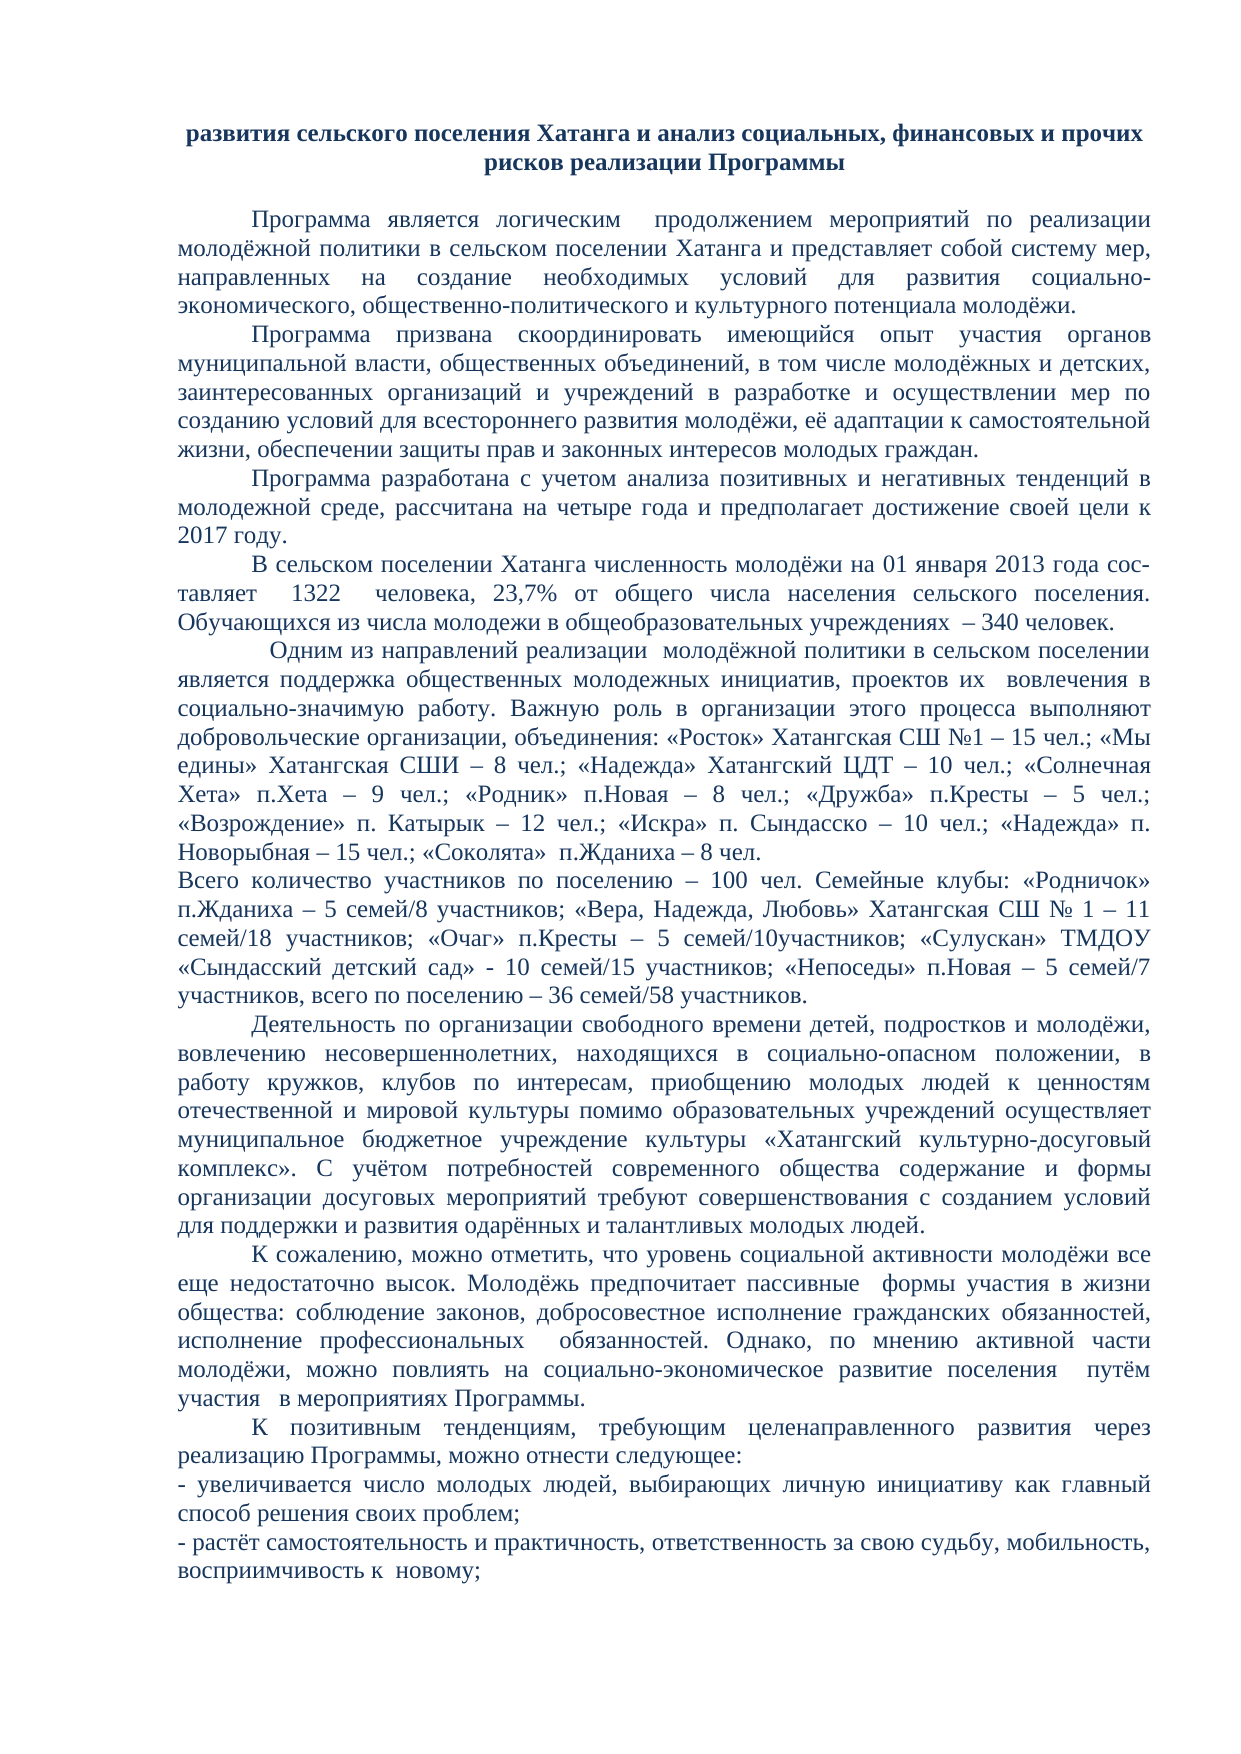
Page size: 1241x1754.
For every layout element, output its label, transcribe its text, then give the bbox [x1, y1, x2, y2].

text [177, 118, 1152, 176]
text Деятельность по организации свободного времени детей, подростков и молодёжи, вовлечению несовершеннолетних, находящихся в социально-опасном положении, в работу кружков, клубов по интересам, приобщению молодых людей к ценностям отечественной и мировой культуры помимо образовательных учреждений осуществляет муниципальное бюджетное учреждение культуры «Хатангский культурно-досуговый комплекс». С учётом потребностей современного общества содержание и формы организации досуговых мероприятий требуют совершенствования с созданием условий для поддержки и развития одарённых и талантливых молодых людей. [177, 1009, 1152, 1239]
text К сожалению, можно отметить, что уровень социальной активности молодёжи все еще недостаточно высок. Молодёжь предпочитает пассивные формы участия в жизни общества: соблюдение законов, добросовестное исполнение гражданских обязанностей, исполнение профессиональных обязанностей. Однако, по мнению активной части молодёжи, можно повлиять на социально-экономическое развитие поселения путём участия в мероприятиях Программы. [177, 1239, 1152, 1412]
text Программа разработана с учетом анализа позитивных и негативных тенденций в молодежной среде, рассчитана на четыре года и предполагает достижение своей цели к 2017 году. [177, 463, 1152, 549]
text К позитивным тенденциям, требующим целенаправленного развития через реализацию Программы, можно отнести следующее: [177, 1412, 1152, 1469]
text В сельском поселении Хатанга численность молодёжи на 01 января 2013 года сос-тавляет 1322 человека, 23,7% от общего числа населения сельского поселения. Обучающихся из числа молодежи в общеобразовательных учреждениях – 340 человек. [177, 549, 1152, 636]
text Программа призвана скоординировать имеющийся опыт участия органов муниципальной власти, общественных объединений, в том числе молодёжных и детских, заинтересованных организаций и учреждений в разработке и осуществлении мер по созданию условий для всестороннего развития молодёжи, её адаптации к самостоятельной жизни, обеспечении защиты прав и законных интересов молодых граждан. [177, 319, 1152, 463]
text Программа является логическим продолжением мероприятий по реализации молодёжной политики в сельском поселении Хатанга и представляет собой систему мер, направленных на создание необходимых условий для развития социально-экономического, общественно-политического и культурного потенциала молодёжи. [177, 204, 1152, 319]
text - растёт самостоятельность и практичность, ответственность за свою судьбу, мобильность, восприимчивость к новому; [177, 1527, 1152, 1584]
text - увеличивается число молодых людей, выбирающих личную инициативу как главный способ решения своих проблем; [177, 1469, 1152, 1527]
text Одним из направлений реализации молодёжной политики в сельском поселении является поддержка общественных молодежных инициатив, проектов их вовлечения в социально-значимую работу. Важную роль в организации этого процесса выполняют добровольческие организации, объединения: «Росток» Хатангская СШ №1 – 15 чел.; «Мы едины» Хатангская СШИ – 8 чел.; «Надежда» Хатангский ЦДТ – 10 чел.; «Солнечная Хета» п.Хета – 9 чел.; «Родник» п.Новая – 8 чел.; «Дружба» п.Кресты – 5 чел.; «Возрождение» п. Катырык – 12 чел.; «Искра» п. Сындасско – 10 чел.; «Надежда» п. Новорыбная – 15 чел.; «Соколята» п.Жданиха – 8 чел. [177, 636, 1152, 866]
text Всего количество участников по поселению – 100 чел. Семейные клубы: «Родничок» п.Жданиха – 5 семей/8 участников; «Вера, Надежда, Любовь» Хатангская СШ № 1 – 11 семей/18 участников; «Очаг» п.Кресты – 5 семей/10участников; «Сулускан» ТМДОУ «Сындасский детский сад» - 10 семей/15 участников; «Непоседы» п.Новая – 5 семей/7 участников, всего по поселению – 36 семей/58 участников. [177, 866, 1152, 1009]
